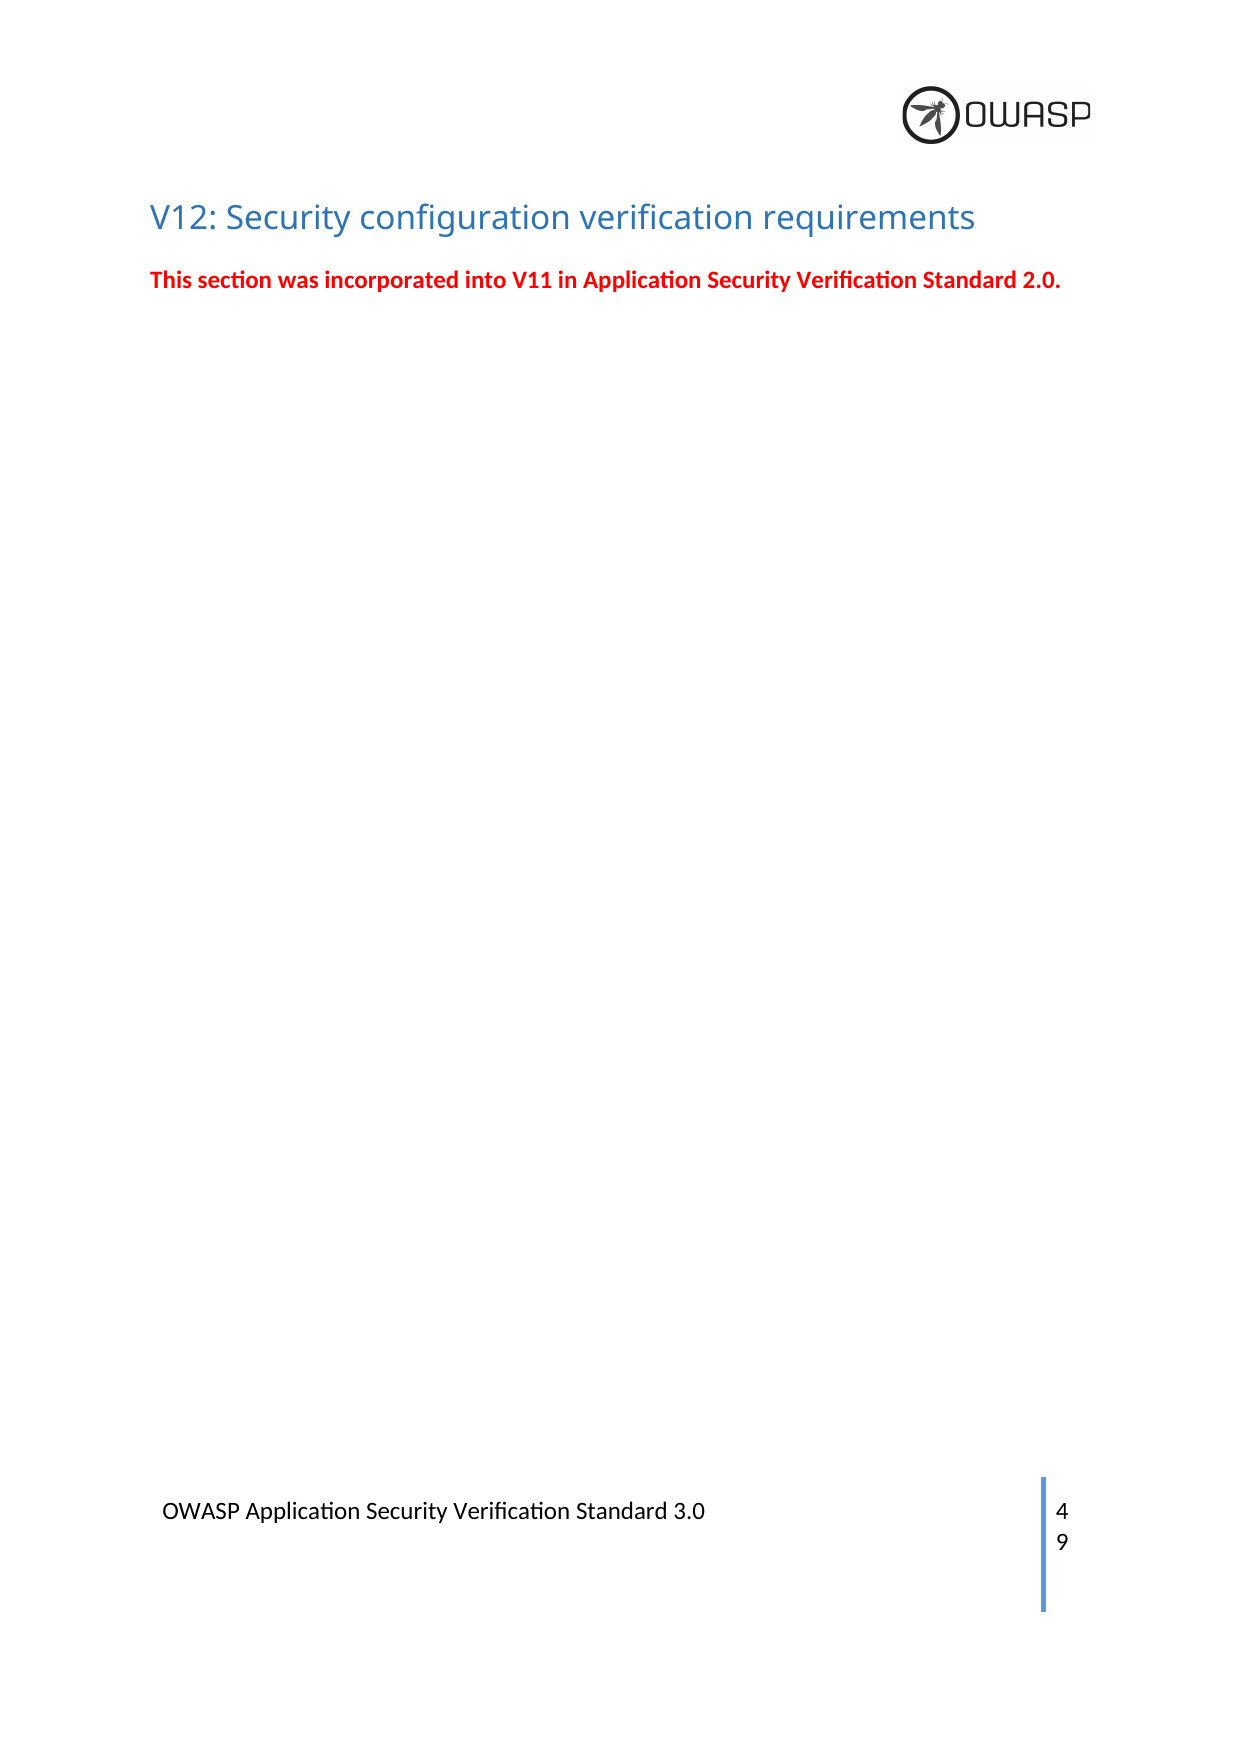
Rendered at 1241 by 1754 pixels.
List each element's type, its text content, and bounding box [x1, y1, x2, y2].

subtitle V12: Security configuration verification requirements [150, 194, 1090, 239]
picture [902, 86, 1091, 144]
text This section was incorporated into V11 in Application Security Verification Standard 2.0. [150, 264, 1090, 295]
